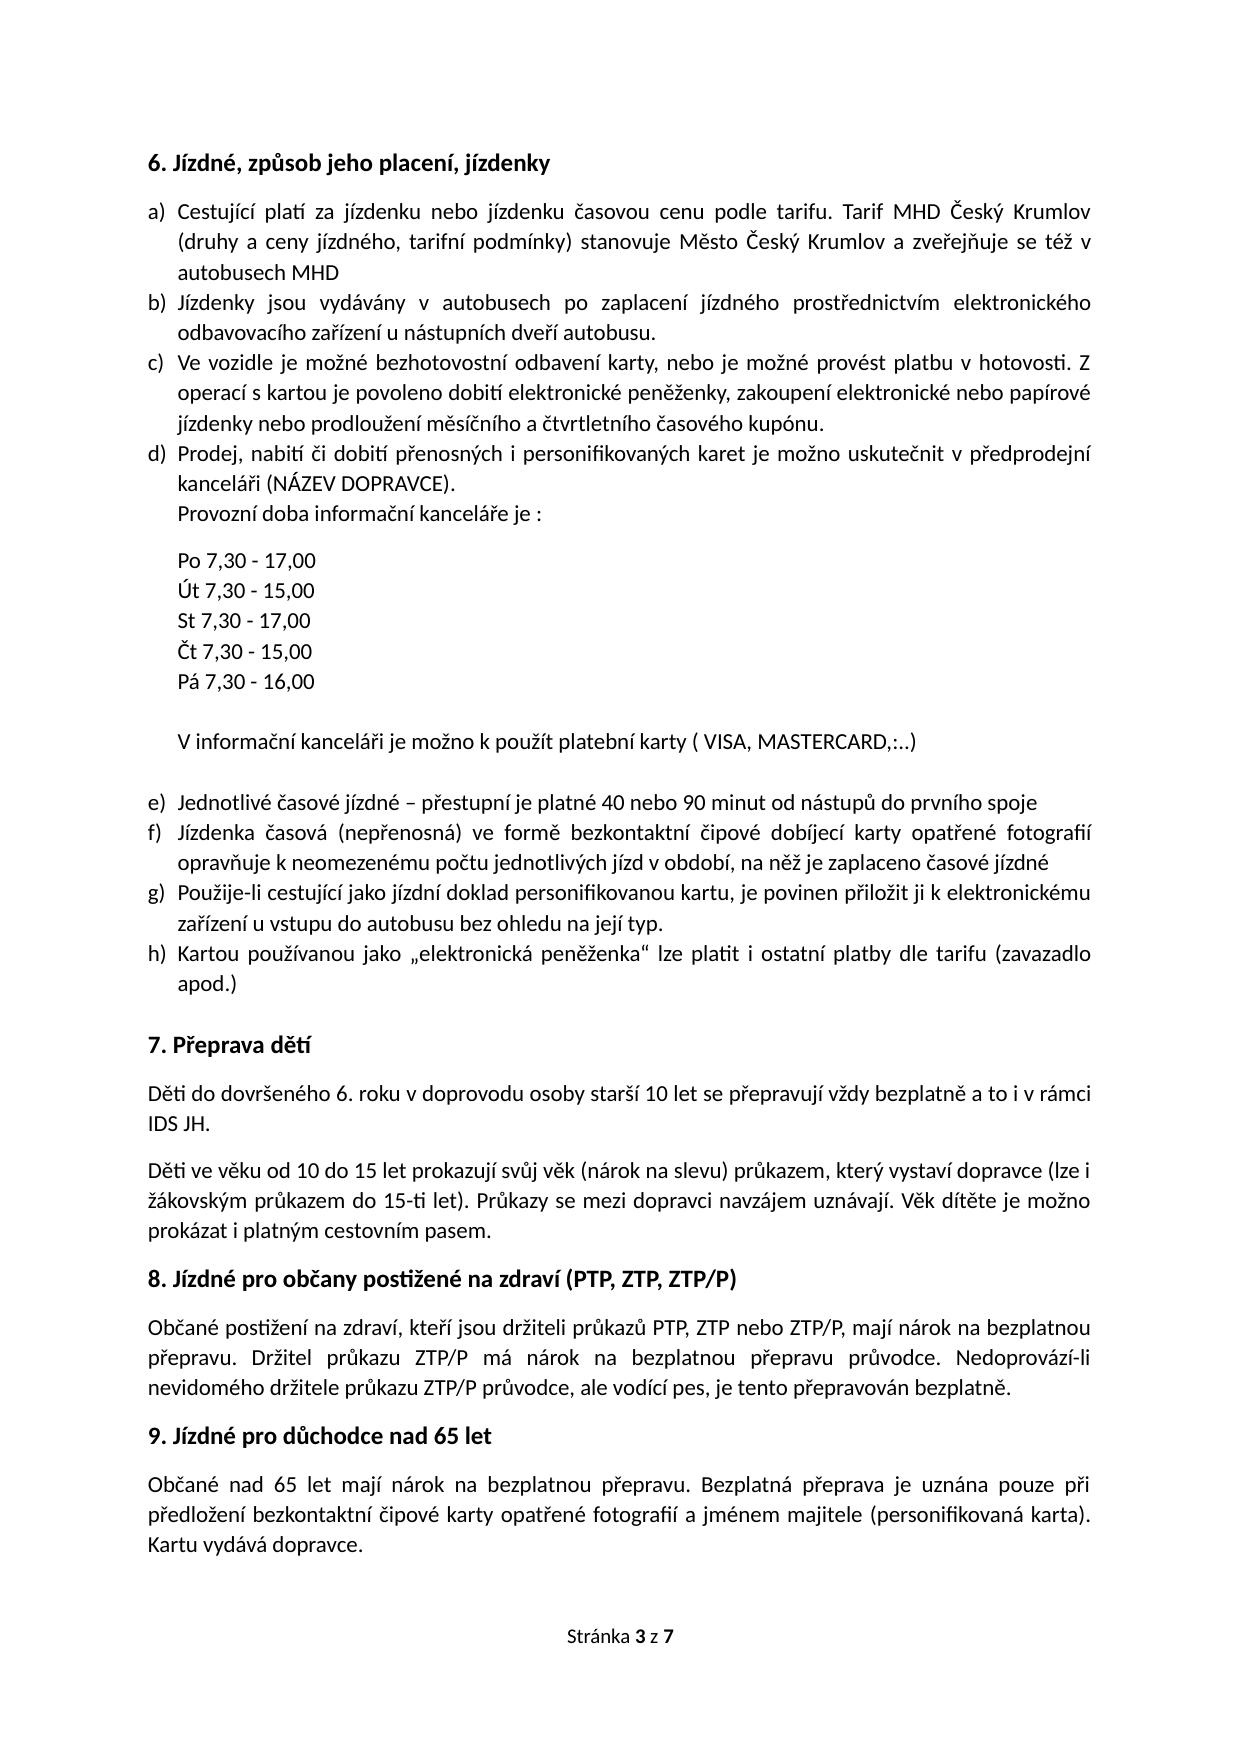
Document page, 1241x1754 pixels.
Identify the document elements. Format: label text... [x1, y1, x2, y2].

text 7. Přeprava dětí [148, 1029, 1093, 1060]
text d) Prodej, nabití či dobití přenosných i personifikovaných karet je možno uskutečnit v předprodejní kanceláři (NÁZEV DOPRAVCE). [148, 439, 1093, 497]
text 9. Jízdné pro důchodce nad 65 let [148, 1420, 1093, 1451]
text Čt 7,30 - 15,00 [177, 637, 1093, 665]
text Út 7,30 - 15,00 [177, 576, 1093, 604]
text Děti do dovršeného 6. roku v doprovodu osoby starší 10 let se přepravují vždy bezplatně a to i v rámci IDS JH. [148, 1079, 1093, 1137]
text a) Cestující platí za jízdenku nebo jízdenku časovou cenu podle tarifu. Tarif MHD Český Krumlov (druhy a ceny jízdného, tarifní podmínky) stanovuje Město Český Krumlov a zveřejňuje se též v autobusech MHD [148, 197, 1093, 286]
text Občané postižení na zdraví, kteří jsou držiteli průkazů PTP, ZTP nebo ZTP/P, mají nárok na bezplatnou přepravu. Držitel průkazu ZTP/P má nárok na bezplatnou přepravu průvodce. Nedoprovází-li nevidomého držitele průkazu ZTP/P průvodce, ale vodící pes, je tento přepravován bezplatně. [148, 1313, 1093, 1401]
text g) Použije-li cestující jako jízdní doklad personifikovanou kartu, je povinen přiložit ji k elektronickému zařízení u vstupu do autobusu bez ohledu na její typ. [148, 878, 1093, 937]
text Pá 7,30 - 16,00 [177, 667, 1093, 695]
text Občané nad 65 let mají nárok na bezplatnou přepravu. Bezplatná přeprava je uznána pouze při předložení bezkontaktní čipové karty opatřené fotografií a jménem majitele (personifikovaná karta). Kartu vydává dopravce. [148, 1470, 1093, 1558]
text Děti ve věku od 10 do 15 let prokazují svůj věk (nárok na slevu) průkazem, který vystaví dopravce (lze i žákovským průkazem do 15-ti let). Průkazy se mezi dopravci navzájem uznávají. Věk dítěte je možno prokázat i platným cestovním pasem. [148, 1156, 1093, 1244]
text h) Kartou používanou jako „elektronická peněženka“ lze platit i ostatní platby dle tarifu (zavazadlo apod.) [148, 939, 1093, 997]
text St 7,30 - 17,00 [177, 607, 1093, 634]
text Provozní doba informační kanceláře je : [177, 499, 1093, 527]
text V informační kanceláři je možno k použít platební karty ( VISA, MASTERCARD,:..) [177, 727, 1093, 755]
text 8. Jízdné pro občany postižené na zdraví (PTP, ZTP, ZTP/P) [148, 1263, 1093, 1294]
text e) Jednotlivé časové jízdné – přestupní je platné 40 nebo 90 minut od nástupů do prvního spoje [148, 788, 1093, 816]
text c) Ve vozidle je možné bezhotovostní odbavení karty, nebo je možné provést platbu v hotovosti. Z operací s kartou je povoleno dobití elektronické peněženky, zakoupení elektronické nebo papírové jízdenky nebo prodloužení měsíčního a čtvrtletního časového kupónu. [148, 348, 1093, 437]
text f) Jízdenka časová (nepřenosná) ve formě bezkontaktní čipové dobíjecí karty opatřené fotografií opravňuje k neomezenému počtu jednotlivých jízd v období, na něž je zaplaceno časové jízdné [148, 818, 1093, 876]
text b) Jízdenky jsou vydávány v autobusech po zaplacení jízdného prostřednictvím elektronického odbavovacího zařízení u nástupních dveří autobusu. [148, 288, 1093, 346]
text Po 7,30 - 17,00 [177, 546, 1093, 574]
text 6. Jízdné, způsob jeho placení, jízdenky [148, 148, 1093, 178]
